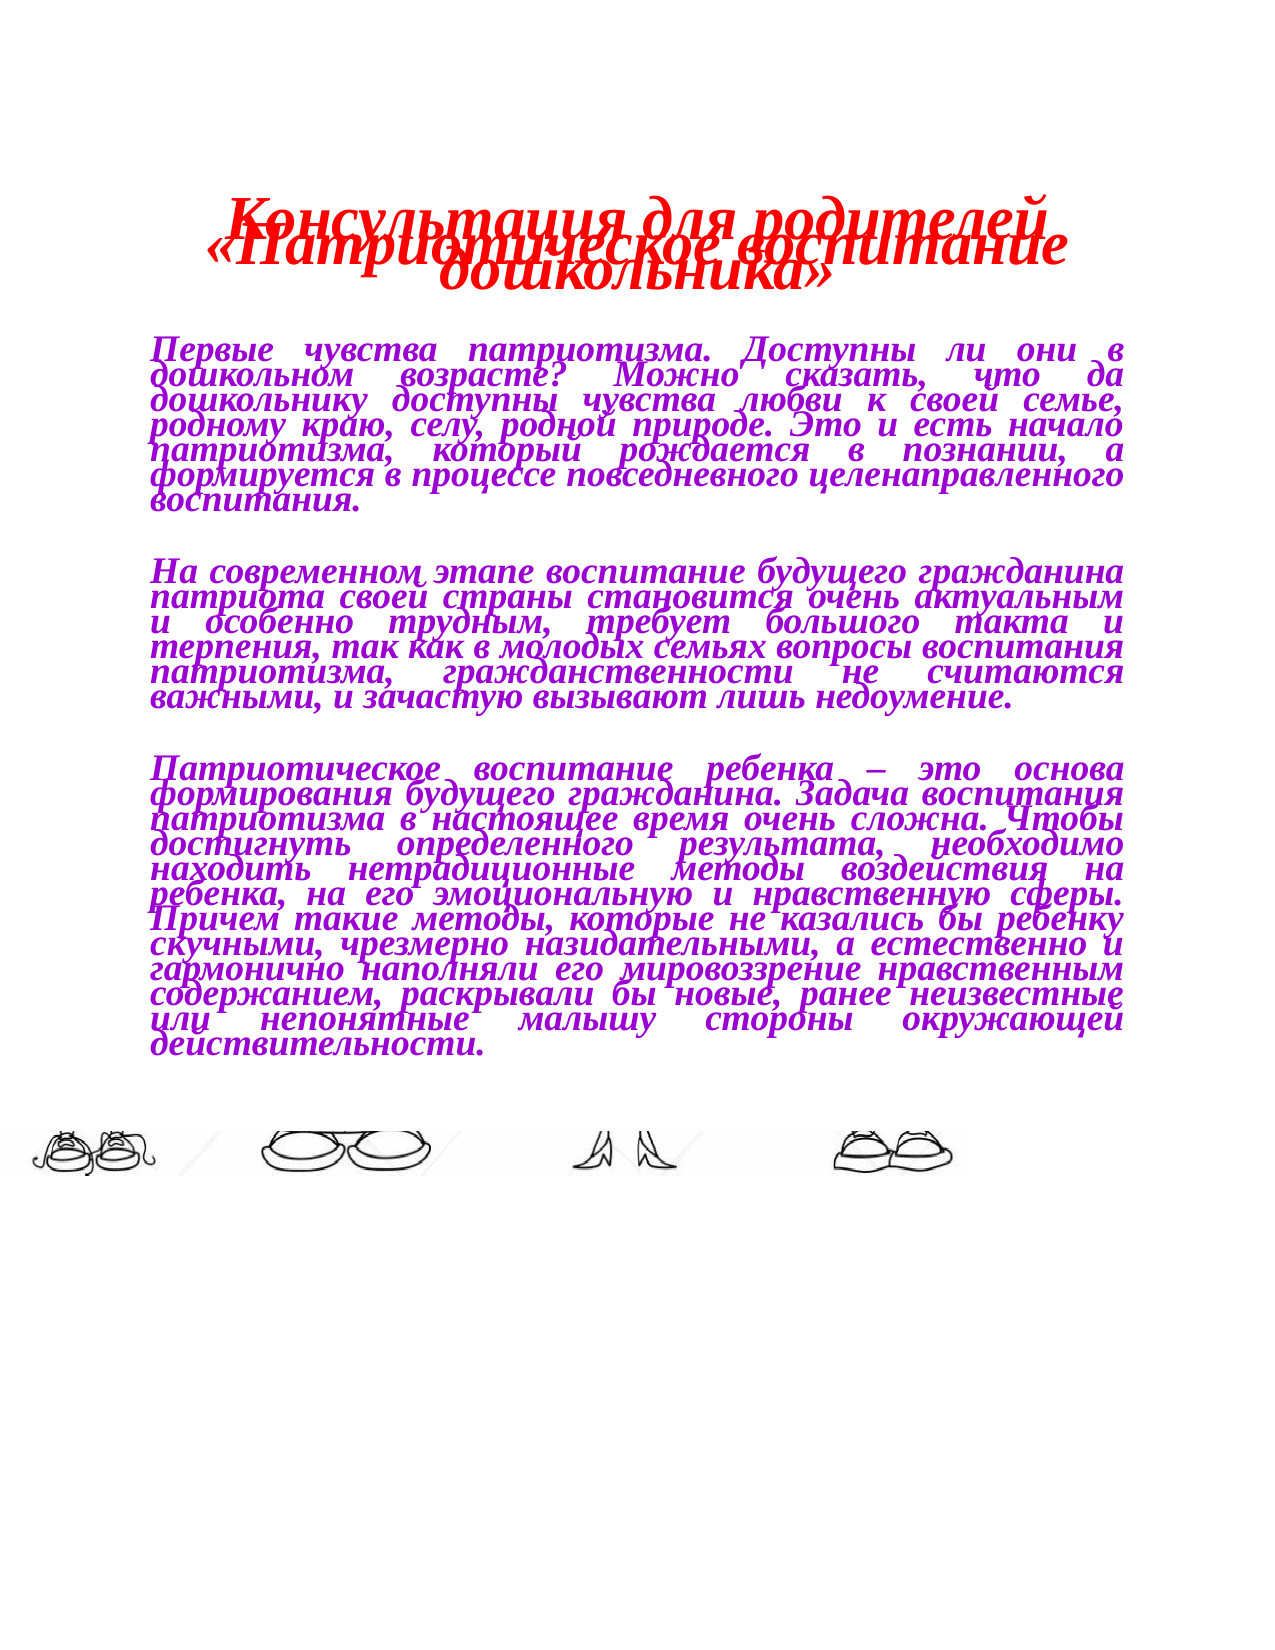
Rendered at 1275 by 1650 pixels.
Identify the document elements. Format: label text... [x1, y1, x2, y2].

text На современном этапе воспитание будущего гражданина патриота своей страны становится очень актуальным и особенно трудным, требует большого такта и терпения, так как в молодых семьях вопросы воспитания патриотизма, гражданственности не считаются важными, и зачастую вызывают лишь недоумение. [150, 563, 1125, 713]
text Консультация для родителей «Патриотическое воспитание дошкольника» [150, 219, 1125, 294]
text Патриотическое воспитание ребенка – это основа формирования будущего гражданина. Задача воспитания патриотизма в настоящее время очень сложна. Чтобы достигнуть определенного результата, необходимо находить нетрадиционные методы воздействия на ребенка, на его эмоциональную и нравственную сферы. Причем такие методы, которые не казались бы ребенку скучными, чрезмерно назидательными, а естественно и гармонично наполняли его мировоззрение нравственным содержанием, раскрывали бы новые, ранее неизвестные или непонятные малышу стороны окружающей действительности. [150, 760, 1125, 1060]
text Первые чувства патриотизма. Доступны ли они в дошкольном возрасте? Можно сказать, что да дошкольнику доступны чувства любви к своей семье, родному краю, селу, родной природе. Это и есть начало патриотизма, который рождается в познании, а формируется в процессе повседневного целенаправленного воспитания. [150, 341, 1125, 516]
